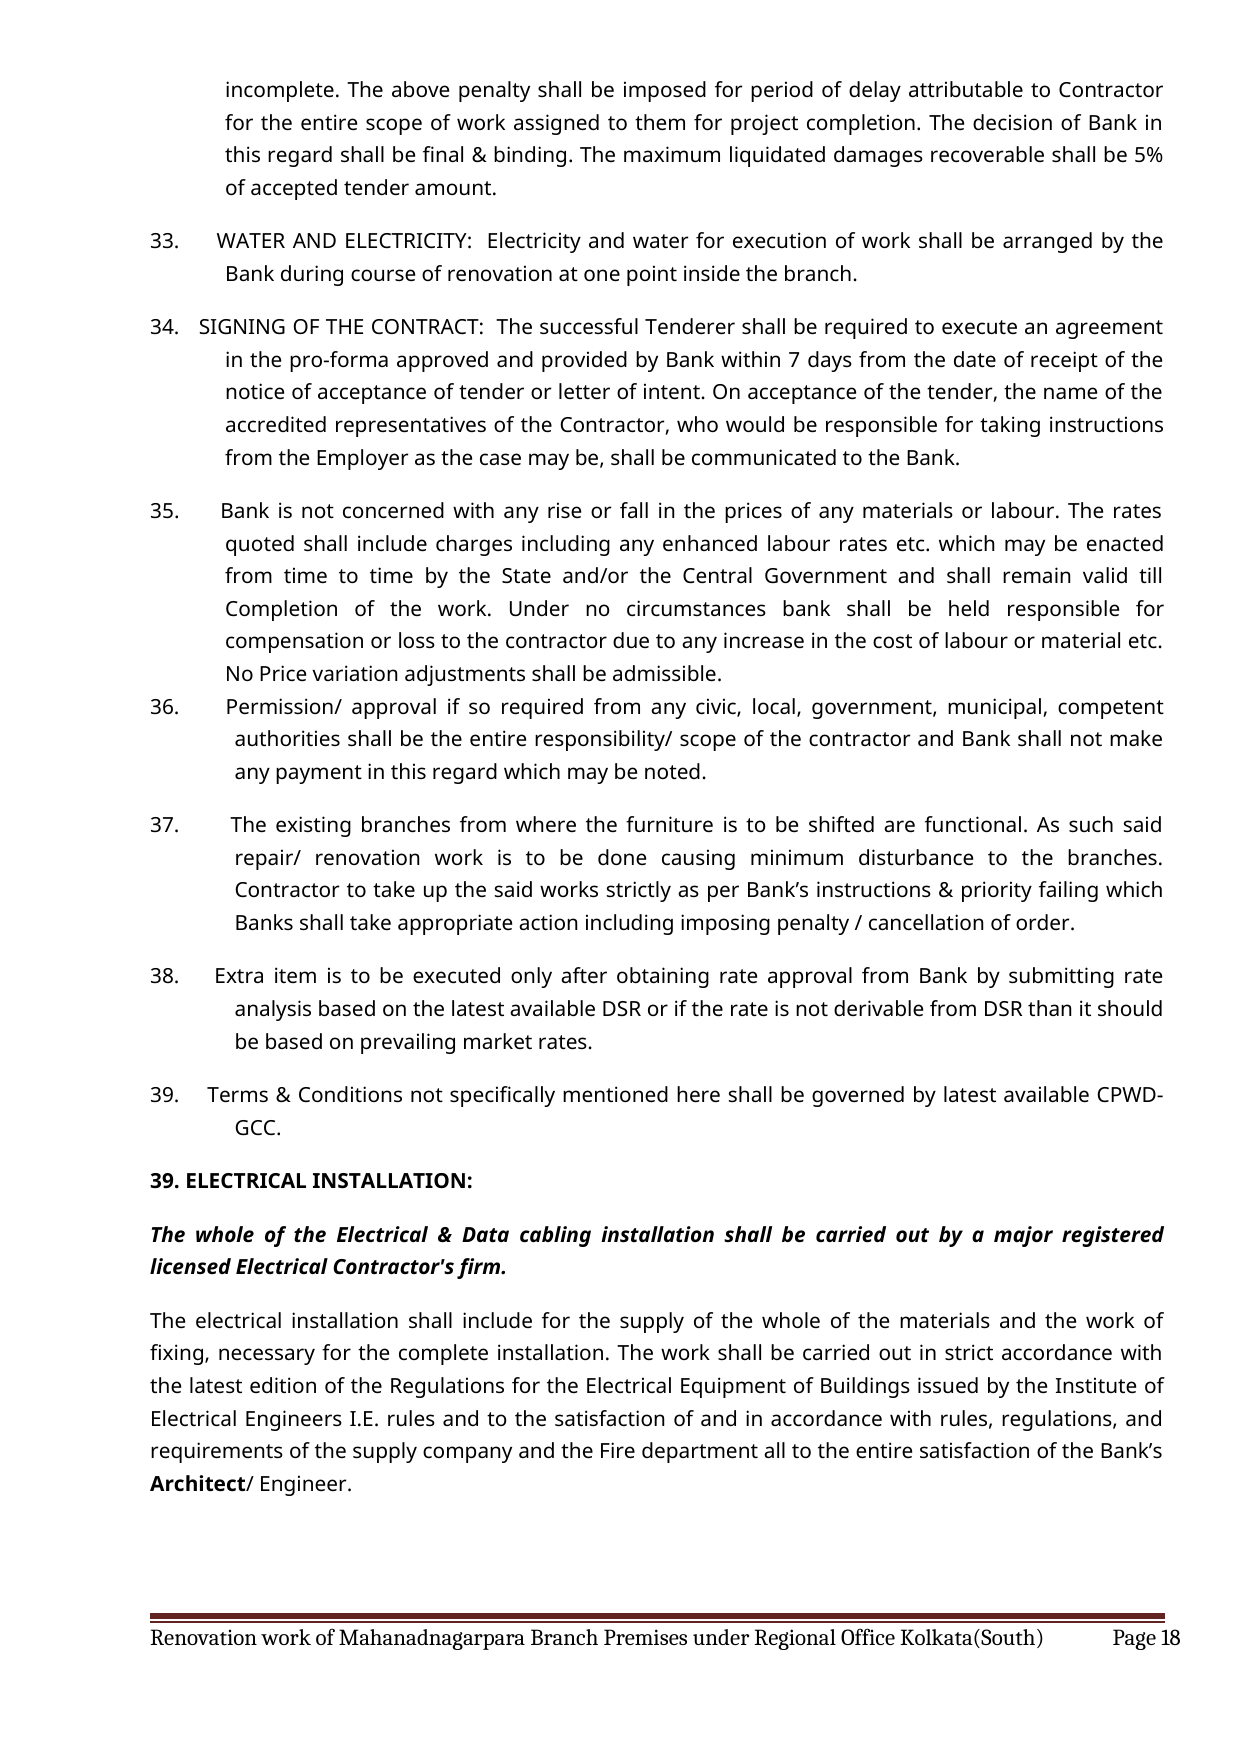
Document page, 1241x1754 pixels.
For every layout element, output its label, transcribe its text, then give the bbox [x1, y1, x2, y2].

text 36. Permission/ approval if so required from any civic, local, government, municipal, competent authorities shall be the entire responsibility/ scope of the contractor and Bank shall not make any payment in this regard which may be noted. [150, 692, 1165, 785]
text 39. ELECTRICAL INSTALLATION: [150, 1166, 1165, 1195]
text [150, 75, 1165, 201]
text The whole of the Electrical & Data cabling installation shall be carried out by a major registered licensed Electrical Contractor's firm. [150, 1220, 1165, 1281]
text 38. Extra item is to be executed only after obtaining rate approval from Bank by submitting rate analysis based on the latest available DSR or if the rate is not derivable from DSR than it should be based on prevailing market rates. [150, 962, 1165, 1055]
text 37. The existing branches from where the furniture is to be shifted are functional. As such said repair/ renovation work is to be done causing minimum disturbance to the branches. Contractor to take up the said works strictly as per Bank’s instructions & priority failing which Banks shall take appropriate action including imposing penalty / cancellation of order. [150, 810, 1165, 937]
text 34. SIGNING OF THE CONTRACT: The successful Tenderer shall be required to execute an agreement in the pro-forma approved and provided by Bank within 7 days from the date of receipt of the notice of acceptance of tender or letter of intent. On acceptance of the tender, the name of the accredited representatives of the Contractor, who would be responsible for taking instructions from the Employer as the case may be, shall be communicated to the Bank. [150, 312, 1165, 471]
text 39. Terms & Conditions not specifically mentioned here shall be governed by latest available CPWD-GCC. [150, 1080, 1165, 1141]
text The electrical installation shall include for the supply of the whole of the materials and the work of fixing, necessary for the complete installation. The work shall be carried out in strict accordance with the latest edition of the Regulations for the Electrical Equipment of Buildings issued by the Institute of Electrical Engineers I.E. rules and to the satisfaction of and in accordance with rules, regulations, and requirements of the supply company and the Fire department all to the entire satisfaction of the Bank’s Architect/ Engineer. [150, 1306, 1165, 1497]
text 35. Bank is not concerned with any rise or fall in the prices of any materials or labour. The rates quoted shall include charges including any enhanced labour rates etc. which may be enacted from time to time by the State and/or the Central Government and shall remain valid till Completion of the work. Under no circumstances bank shall be held responsible for compensation or loss to the contractor due to any increase in the cost of labour or material etc. No Price variation adjustments shall be admissible. [150, 496, 1165, 688]
text 33. WATER AND ELECTRICITY: Electricity and water for execution of work shall be arranged by the Bank during course of renovation at one point inside the branch. [150, 226, 1165, 287]
